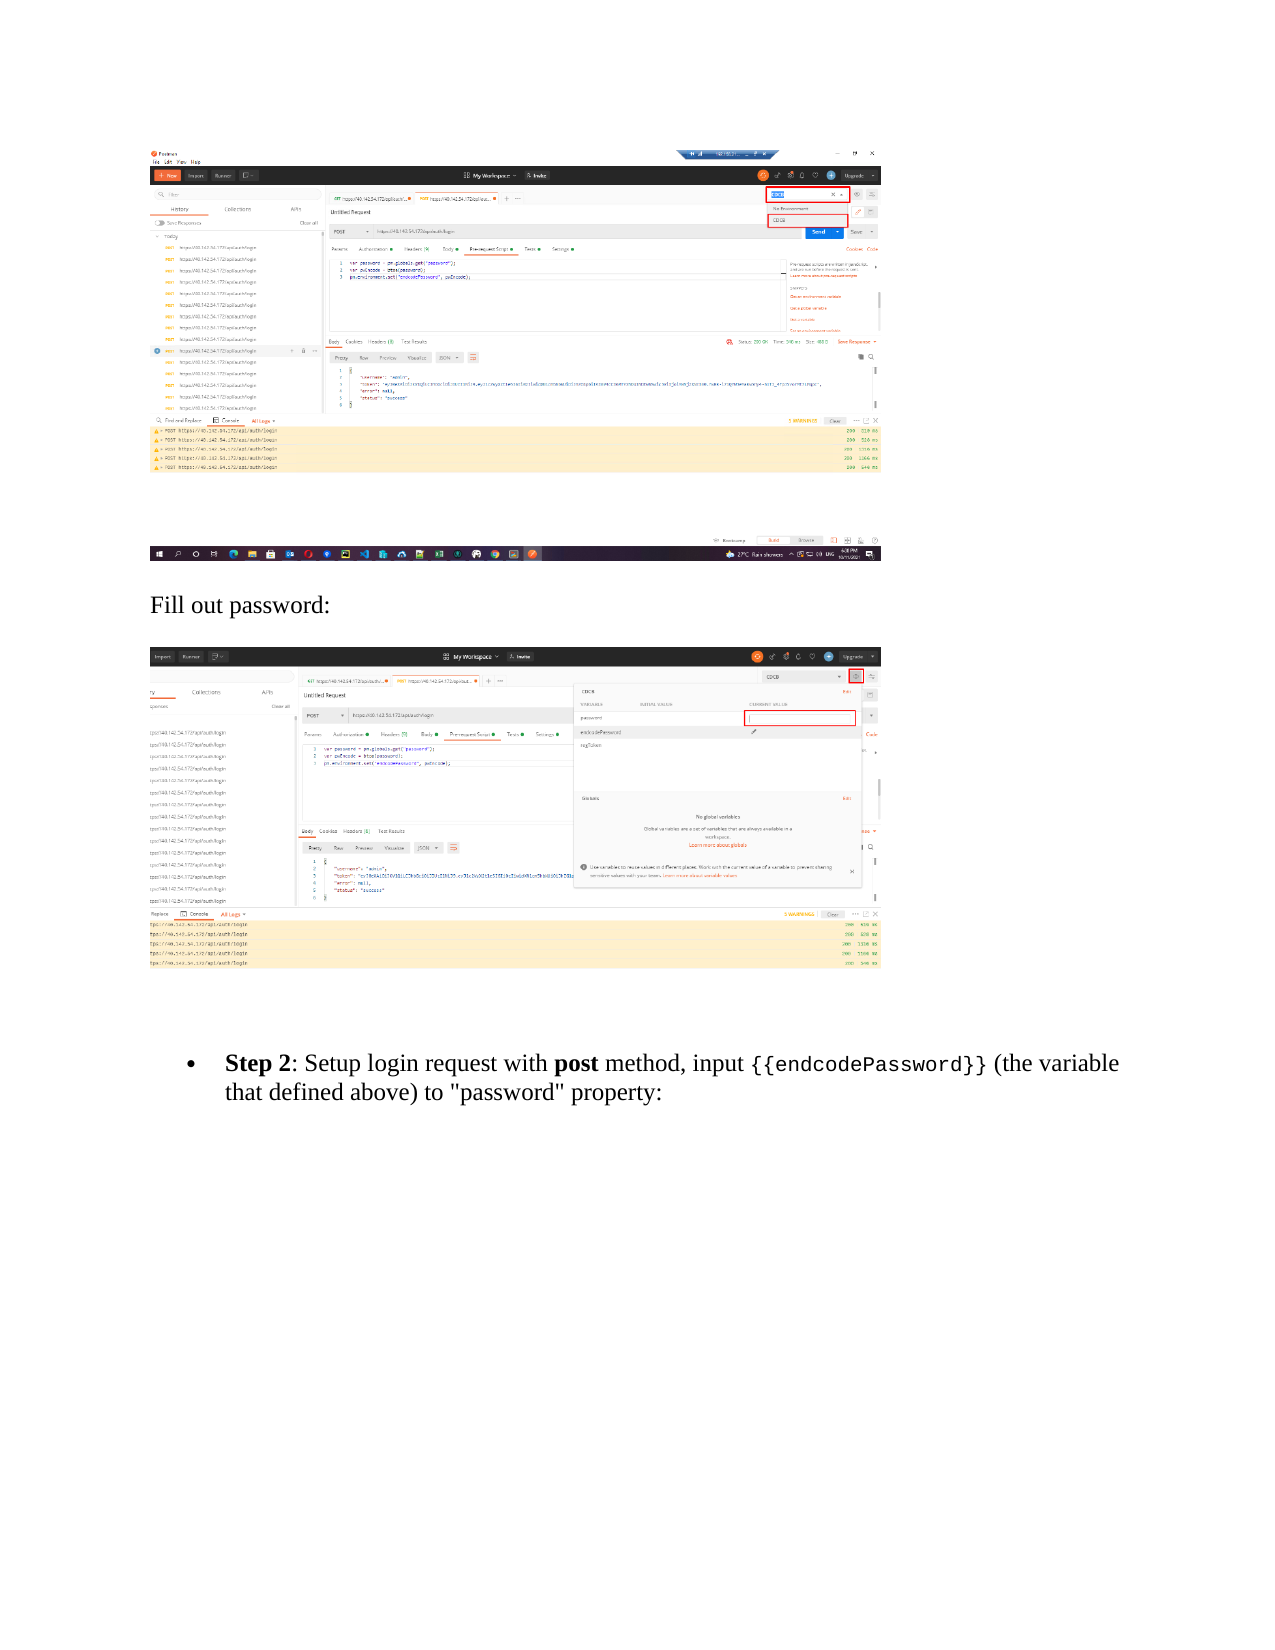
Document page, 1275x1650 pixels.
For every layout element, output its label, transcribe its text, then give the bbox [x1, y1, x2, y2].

list Step 2: Setup login request with post method, input {{endcodePassword}} (the variable that defined above) to "password" property: [187, 1048, 1125, 1106]
picture [150, 647, 881, 1019]
picture [150, 150, 881, 561]
text Fill out password: [150, 590, 1125, 619]
